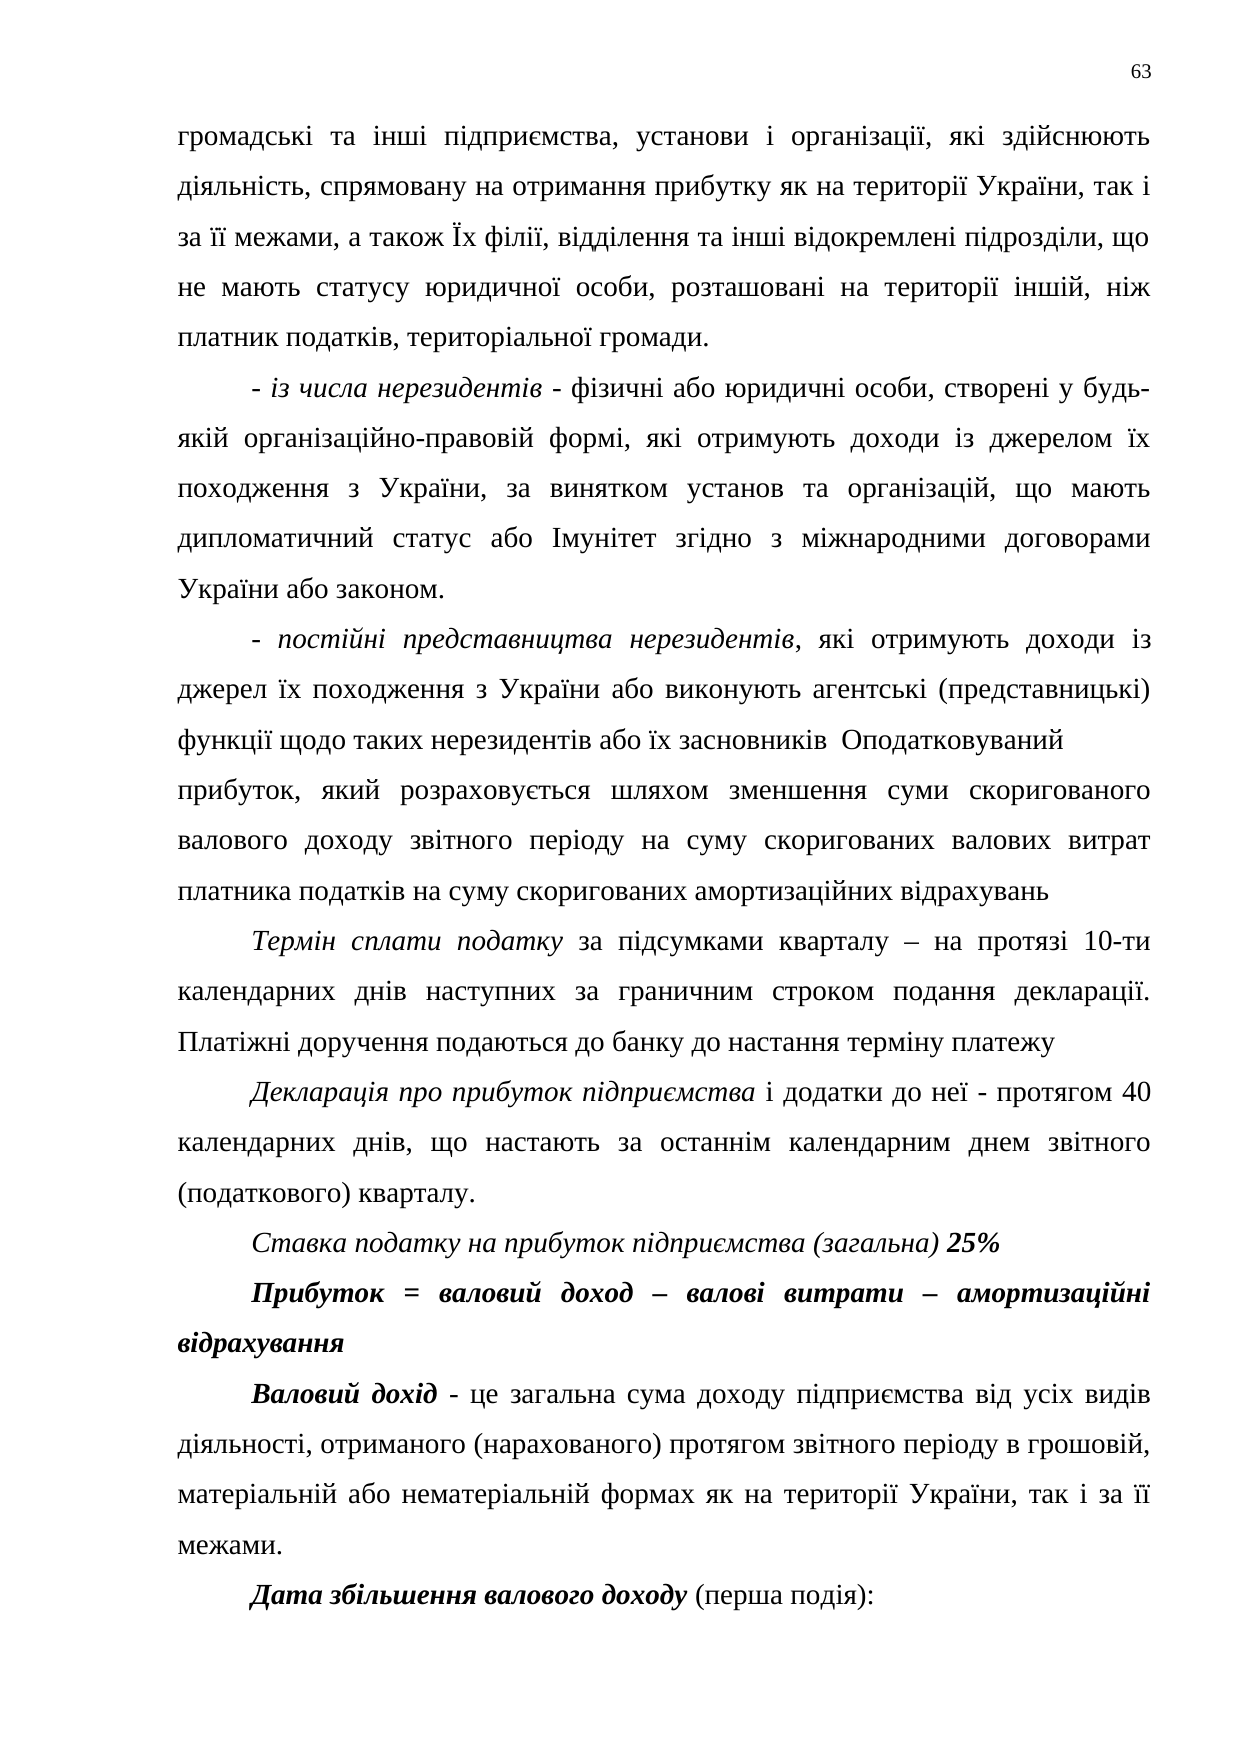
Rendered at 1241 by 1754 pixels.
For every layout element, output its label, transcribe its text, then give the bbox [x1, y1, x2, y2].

text Термін сплати податку за підсумками кварталу – на протязі 10-ти календарних днів наступних за граничним строком подання декларації. Платіжні доручення подаються до банку до настання терміну платежу [177, 923, 1152, 1057]
text Прибуток = валовий доход – валові витрати – амортизаційні відрахування [177, 1275, 1152, 1359]
text Дата збільшення валового доходу (перша подія): [177, 1577, 1152, 1611]
text Валовий дохід - це загальна сума доходу підприємства від усіх видів діяльності, отриманого (нарахованого) протягом звітного періоду в грошовій, матеріальній або нематеріальній формах як на території України, так і за її межами. [177, 1376, 1152, 1560]
text Ставка податку на прибуток підприємства (загальна) 25% [177, 1225, 1152, 1258]
text - із числа нерезидентів - фізичні або юридичні особи, створені у будь-якій організаційно-правовій формі, які отримують доходи із джерелом їх походження з України, за винятком установ та організацій, що мають дипломатичний статус або Імунітет згідно з міжнародними договорами України або законом. [177, 370, 1152, 604]
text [177, 118, 1152, 353]
text Декларація про прибуток підприємства і додатки до неї - протягом 40 календарних днів, що настають за останнім календарним днем звітного (податкового) кварталу. [177, 1074, 1152, 1208]
text - постійні представництва нерезидентів, які отримують доходи із джерел їх походження з України або виконують агентські (представницькі) функції щодо таких нерезидентів або їх засновників Оподатковуваний прибуток, який розраховується шляхом зменшення суми скоригованого валового доходу звітного періоду на суму скоригованих валових витрат платника податків на суму скоригованих амортизаційних відрахувань [177, 621, 1152, 906]
